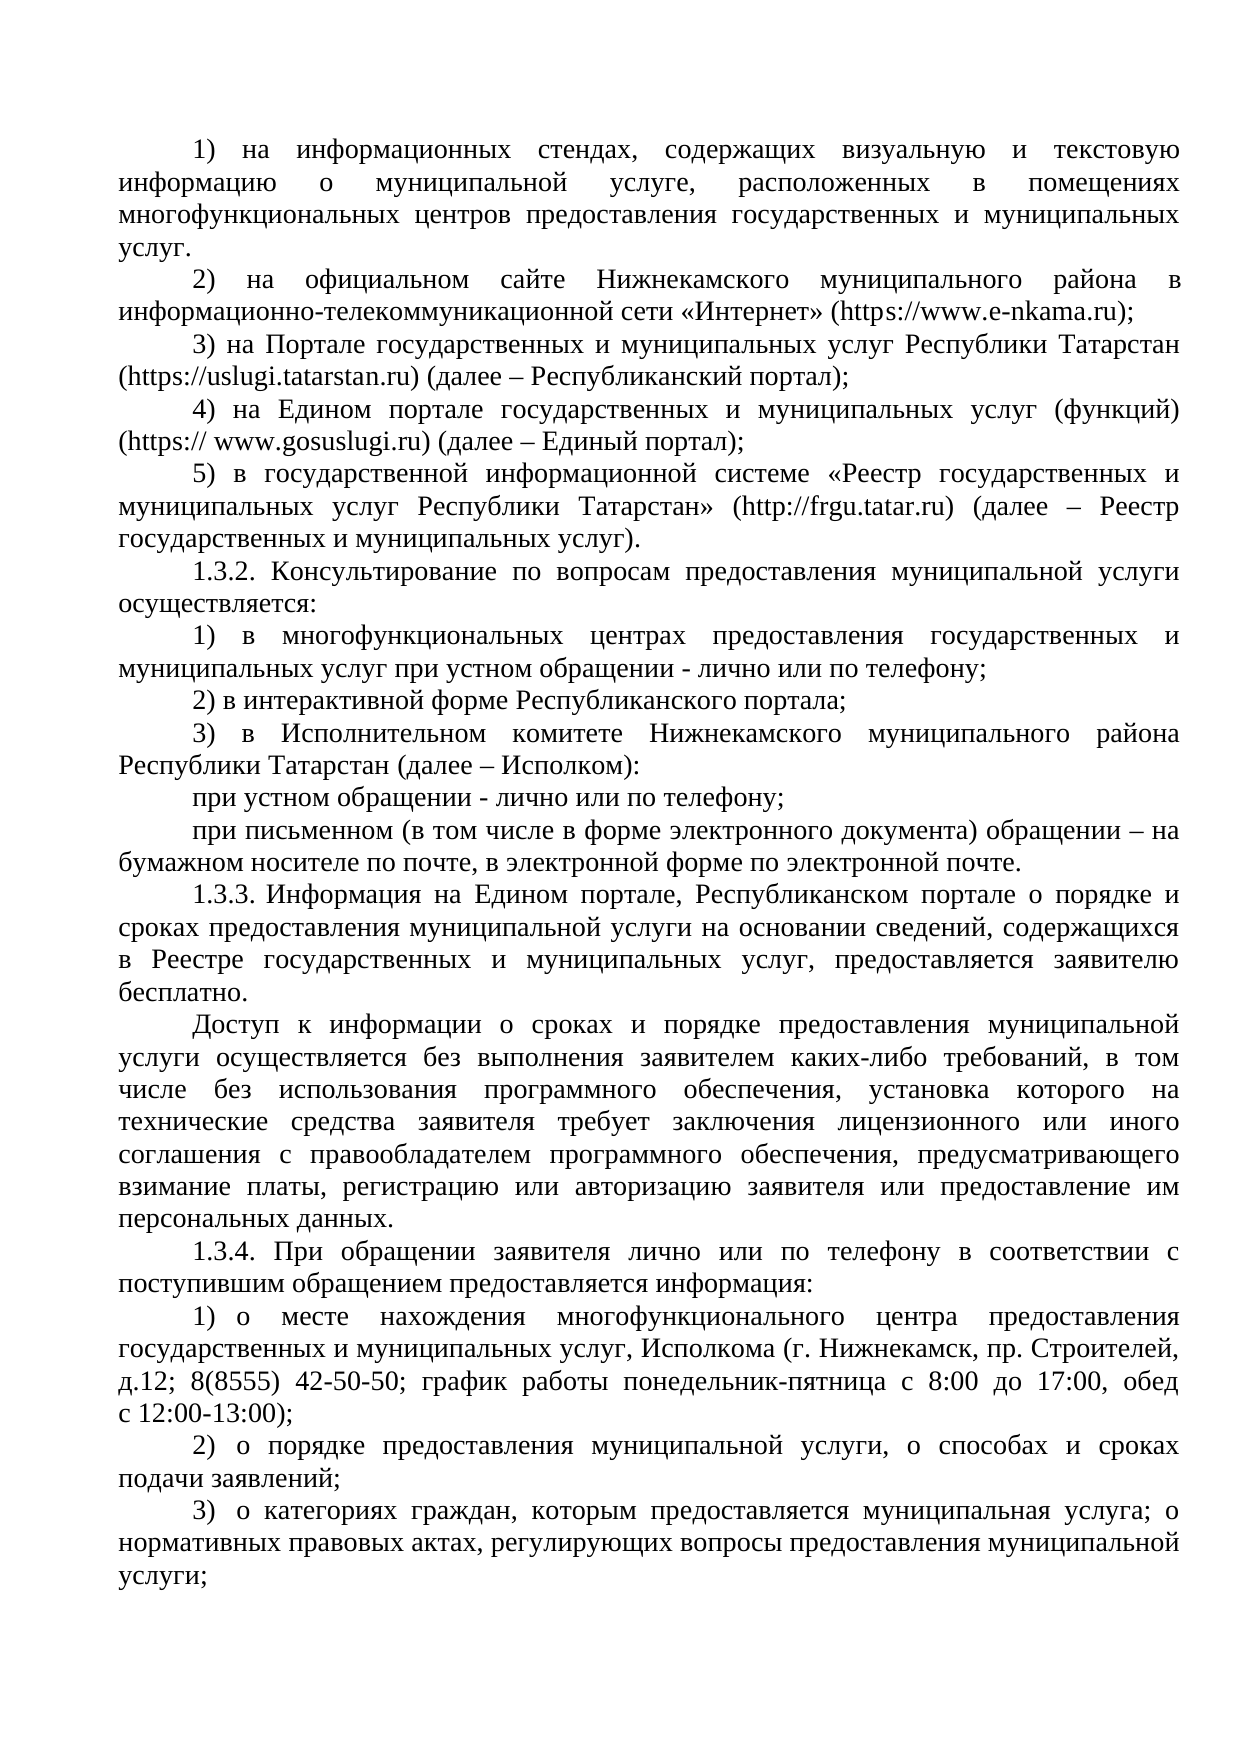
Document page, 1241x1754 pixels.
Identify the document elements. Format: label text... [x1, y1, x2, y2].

list о порядке предоставления муниципальной услуги, о способах и сроках подачи заявлений; [118, 1428, 1181, 1493]
text 3) в Исполнительном комитете Нижнекамского муниципального района Республики Татарстан (далее – Исполком): [118, 716, 1181, 780]
text 3) на Портале государственных и муниципальных услуг Республики Татарстан (https://uslugi.tatarstan.ru) (далее – Республиканский портал); [118, 327, 1181, 392]
text 1) на информационных стендах, содержащих визуальную и текстовую информацию о муниципальной услуге, расположенных в помещениях многофункциональных центров предоставления государственных и муниципальных услуг. [118, 132, 1181, 262]
list о месте нахождения многофункционального центра предоставления государственных и муниципальных услуг, Исполкома (г. Нижнекамск, пр. Строителей, д.12; 8(8555) 42-50-50; график работы понедельник-пятница с 8:00 до 17:00, обед с 12:00-13:00); [118, 1299, 1181, 1428]
text 1.3.4. При обращении заявителя лично или по телефону в соответствии с поступившим обращением предоставляется информация: [118, 1234, 1181, 1299]
text Доступ к информации о сроках и порядке предоставления муниципальной услуги осуществляется без выполнения заявителем каких-либо требований, в том числе без использования программного обеспечения, установка которого на технические средства заявителя требует заключения лицензионного или иного соглашения с правообладателем программного обеспечения, предусматривающего взимание платы, регистрацию или авторизацию заявителя или предоставление им персональных данных. [118, 1007, 1181, 1234]
list о категориях граждан, которым предоставляется муниципальная услуга; о нормативных правовых актах, регулирующих вопросы предоставления муниципальной услуги; [118, 1493, 1181, 1590]
text 5) в государственной информационной системе «Реестр государственных и муниципальных услуг Республики Татарстан» (http://frgu.tatar.ru) (далее – Реестр государственных и муниципальных услуг). [118, 456, 1181, 554]
text 2) на официальном сайте Нижнекамского муниципального района в информационно-телекоммуникационной сети «Интернет» (https://www.e-nkama.ru); [118, 262, 1181, 327]
text 4) на Едином портале государственных и муниципальных услуг (функций) (https:// www.gosuslugi.ru) (далее – Единый портал); [118, 392, 1181, 456]
text 2) в интерактивной форме Республиканского портала; [118, 683, 1181, 716]
text 1) в многофункциональных центрах предоставления государственных и муниципальных услуг при устном обращении - лично или по телефону; [118, 618, 1181, 683]
text 1.3.3. Информация на Едином портале, Республиканском портале о порядке и сроках предоставления муниципальной услуги на основании сведений, содержащихся в Реестре государственных и муниципальных услуг, предоставляется заявителю бесплатно. [118, 878, 1181, 1007]
text при письменном (в том числе в форме электронного документа) обращении – на бумажном носителе по почте, в электронной форме по электронной почте. [118, 813, 1181, 878]
text 1.3.2. Консультирование по вопросам предоставления муниципальной услуги осуществляется: [118, 554, 1181, 618]
text при устном обращении - лично или по телефону; [118, 780, 1181, 813]
